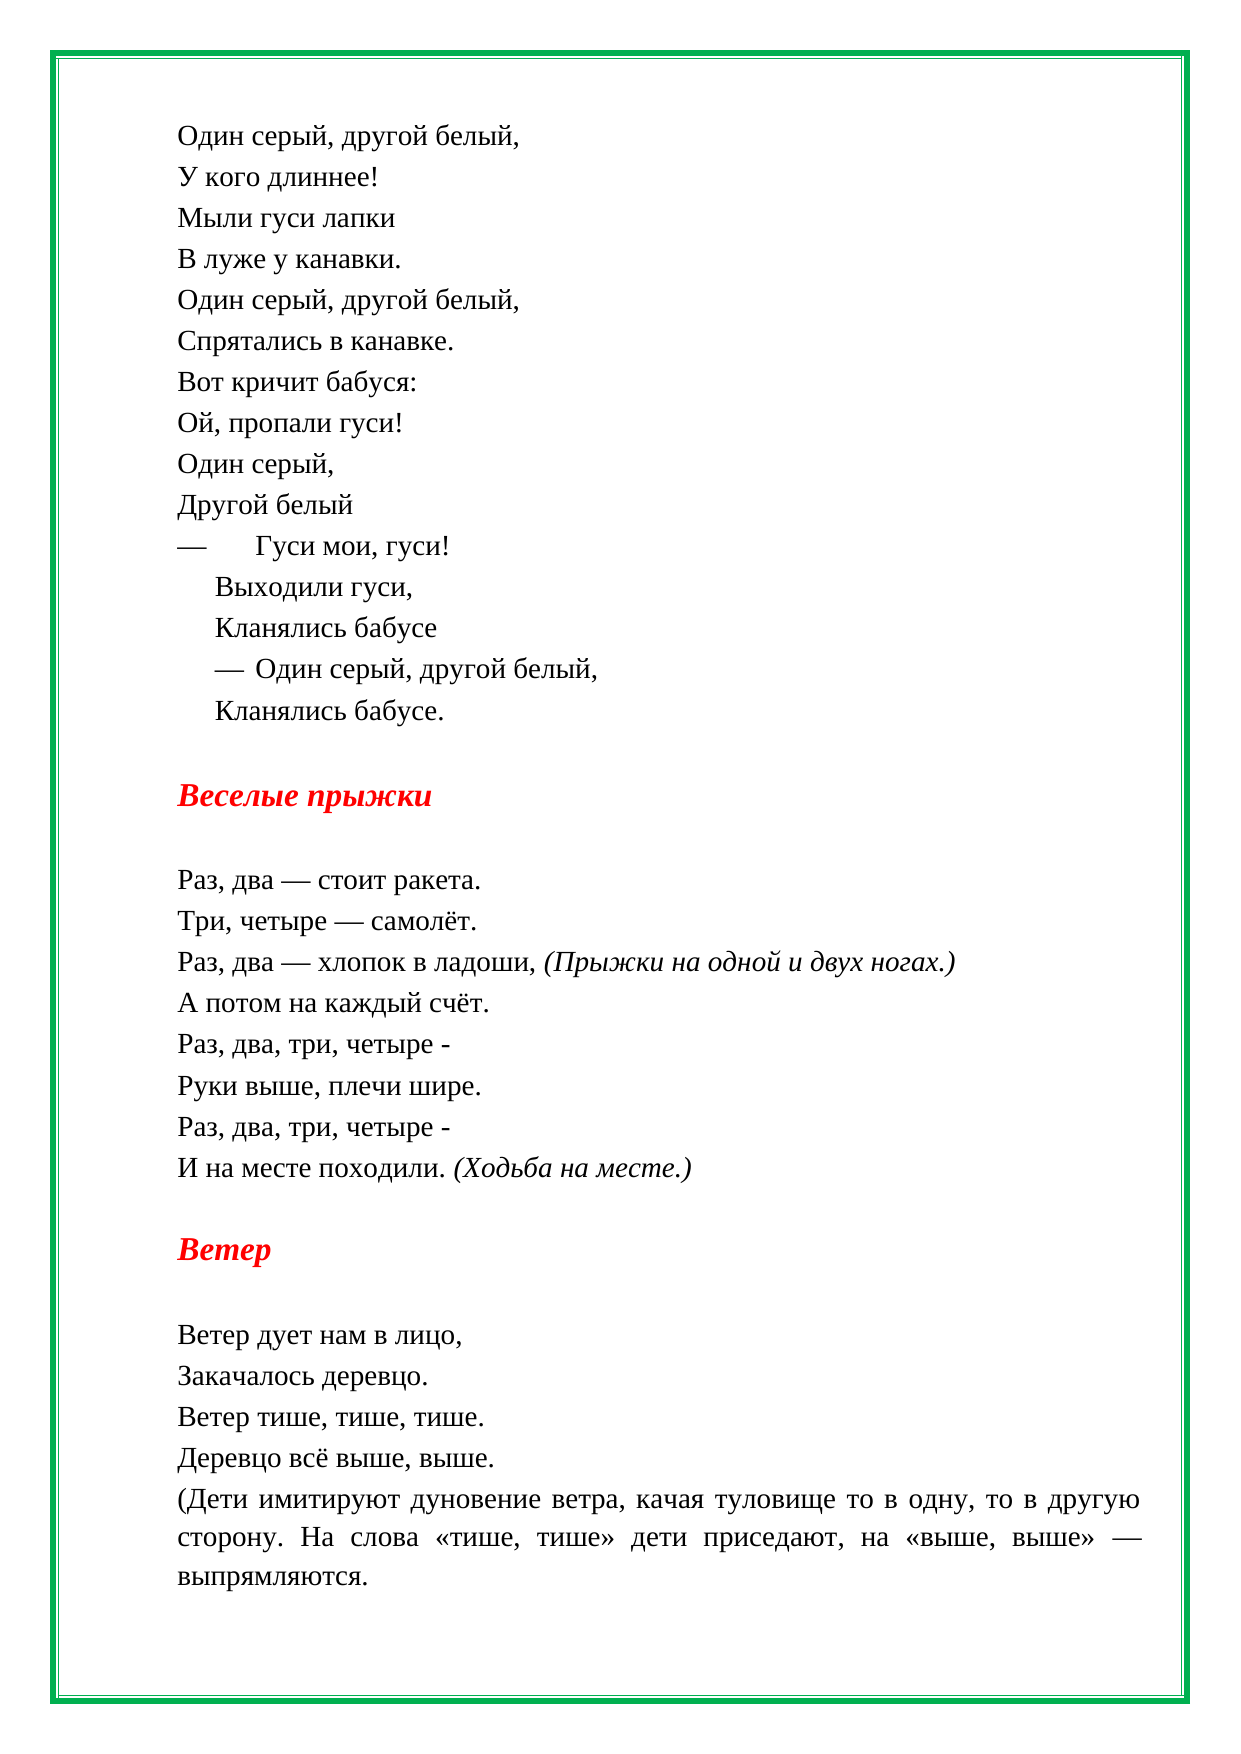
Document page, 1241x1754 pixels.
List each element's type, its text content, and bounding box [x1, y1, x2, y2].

text Раз, два — стоит ракета. [177, 862, 1142, 896]
text Кланялись бабусе. [214, 693, 1142, 726]
text Мыли гуси лапки [177, 200, 1142, 234]
text Один серый, другой белый, [177, 282, 1142, 316]
text Один серый, другой белый, [177, 118, 1142, 152]
text И на месте походили. (Ходьба на месте.) [177, 1150, 1142, 1183]
text Закачалось деревцо. [177, 1358, 1142, 1391]
text Ой, пропали гуси! [177, 405, 1142, 439]
text Ветер [177, 1229, 1142, 1268]
text Спрятались в канавке. [177, 323, 1142, 357]
text Деревцо всё выше, выше. [177, 1440, 1142, 1473]
text Раз, два, три, четыре - [177, 1027, 1142, 1060]
text Кланялись бабусе [214, 611, 1142, 644]
text Ветер тише, тише, тише. [177, 1399, 1142, 1432]
list Гуси мои, гуси! [177, 528, 1142, 562]
text Раз, два — хлопок в ладоши, (Прыжки на одной и двух ногах.) [177, 944, 1142, 978]
text (Дети имитируют дуновение ветра, качая туловище то в одну, то в другую сторону. На слова «тише, тише» дети приседают, на «выше, выше» — выпрямляются. [177, 1481, 1142, 1592]
text Руки выше, плечи шире. [177, 1068, 1142, 1101]
text Выходили гуси, [214, 569, 1142, 603]
text Раз, два, три, четыре - [177, 1109, 1142, 1142]
text Другой белый [177, 487, 1142, 521]
list Один серый, другой белый, [214, 652, 1142, 685]
text Ветер дует нам в лицо, [177, 1317, 1142, 1350]
text В луже у канавки. [177, 241, 1142, 275]
text Вот кричит бабуся: [177, 364, 1142, 398]
text А потом на каждый счёт. [177, 986, 1142, 1019]
text У кого длиннее! [177, 159, 1142, 193]
text Один серый, [177, 446, 1142, 480]
text Веселые прыжки [177, 775, 1142, 813]
text Три, четыре — самолёт. [177, 903, 1142, 937]
